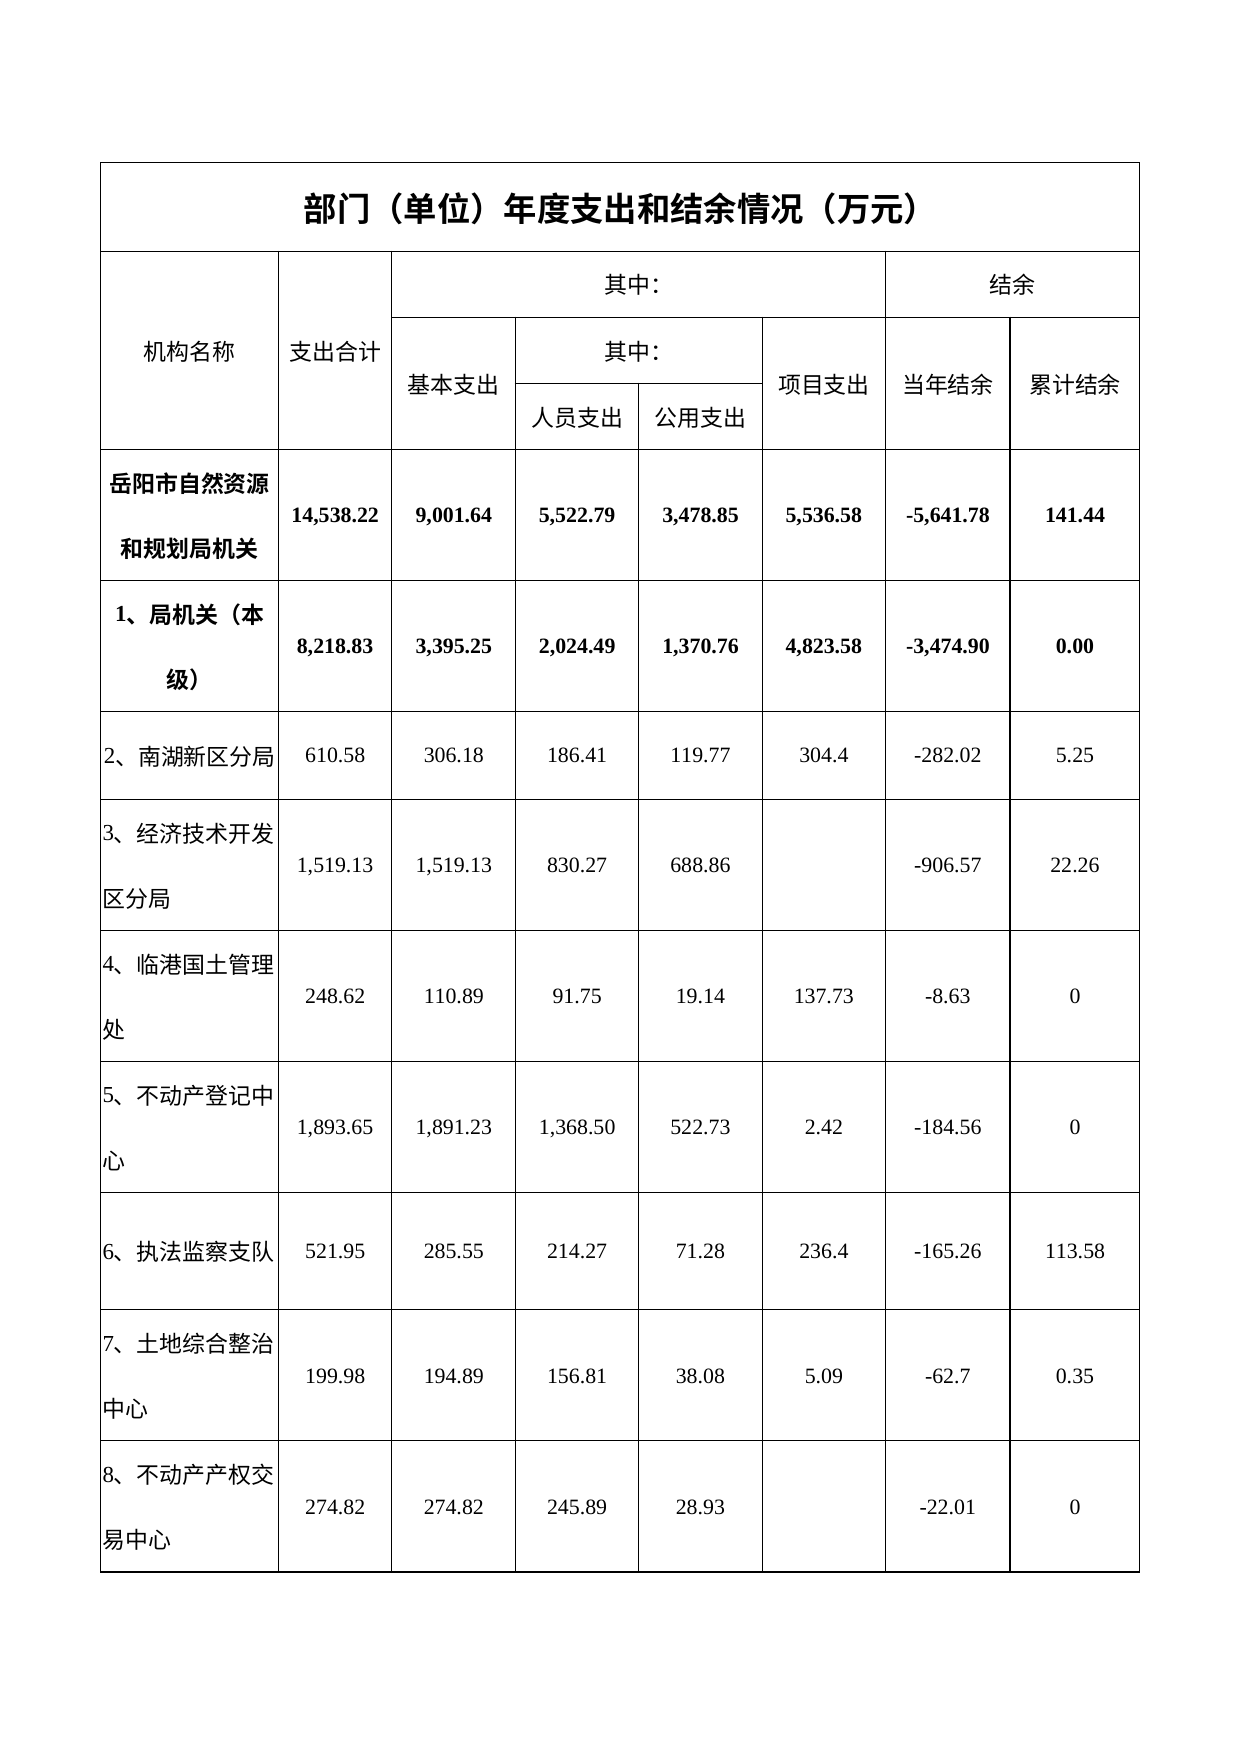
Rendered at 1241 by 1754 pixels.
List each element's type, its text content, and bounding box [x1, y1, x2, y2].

table_cell 71.28 [639, 1193, 762, 1309]
table_cell 2.42 [763, 1062, 885, 1192]
table_cell -3,474.90 [886, 581, 1009, 711]
table_cell 38.08 [639, 1310, 762, 1440]
table_cell 1,893.65 [279, 1062, 391, 1192]
table_cell 194.89 [392, 1310, 515, 1440]
table_cell 0 [1011, 1062, 1139, 1192]
table_cell 28.93 [639, 1441, 762, 1571]
table_cell 9,001.64 [392, 450, 515, 580]
table_cell 521.95 [279, 1193, 391, 1309]
table_cell 22.26 [1011, 800, 1139, 929]
table_cell 3,395.25 [392, 581, 515, 711]
table_cell -22.01 [886, 1441, 1009, 1571]
table_cell 285.55 [392, 1193, 515, 1309]
table_cell 基本支出 [392, 318, 515, 449]
table_cell 0 [1011, 931, 1139, 1061]
table_cell 当年结余 [886, 318, 1009, 449]
table_cell 支出合计 [279, 252, 391, 449]
table_cell 1,519.13 [279, 800, 391, 929]
table_cell 113.58 [1011, 1193, 1139, 1309]
table_cell 186.41 [516, 712, 638, 798]
table_cell -184.56 [886, 1062, 1009, 1192]
table_cell -906.57 [886, 800, 1009, 929]
table_cell -282.02 [886, 712, 1009, 798]
table_cell 0 [1011, 1441, 1139, 1571]
table_cell 结余 [886, 252, 1139, 317]
table_cell 274.82 [279, 1441, 391, 1571]
table_cell -62.7 [886, 1310, 1009, 1440]
table_cell 8,218.83 [279, 581, 391, 711]
table_cell 岳阳市自然资源和规划局机关 [101, 450, 278, 580]
table_cell 5、不动产登记中心 [101, 1062, 278, 1192]
table_cell 2、南湖新区分局 [101, 712, 278, 798]
table_cell 688.86 [639, 800, 762, 929]
table_cell 5,536.58 [763, 450, 885, 580]
table_cell 91.75 [516, 931, 638, 1061]
table_cell 6、执法监察支队 [101, 1193, 278, 1309]
table_cell 1,519.13 [392, 800, 515, 929]
table_cell [763, 1441, 885, 1571]
table_cell 累计结余 [1011, 318, 1139, 449]
table_cell 110.89 [392, 931, 515, 1061]
table_cell 1、局机关（本级） [101, 581, 278, 711]
table_cell 610.58 [279, 712, 391, 798]
table_cell 245.89 [516, 1441, 638, 1571]
table_cell -165.26 [886, 1193, 1009, 1309]
table_cell 1,370.76 [639, 581, 762, 711]
table_cell 306.18 [392, 712, 515, 798]
table_cell 其中： [392, 252, 885, 317]
table_cell 119.77 [639, 712, 762, 798]
table_cell 0.00 [1011, 581, 1139, 711]
table_cell 19.14 [639, 931, 762, 1061]
table_cell 5.09 [763, 1310, 885, 1440]
table_cell 公用支出 [639, 384, 762, 449]
table_cell 3、经济技术开发区分局 [101, 800, 278, 929]
table_cell 8、不动产产权交易中心 [101, 1441, 278, 1571]
table_cell 156.81 [516, 1310, 638, 1440]
table_cell 部门（单位）年度支出和结余情况（万元） [101, 163, 1139, 251]
table_cell 3,478.85 [639, 450, 762, 580]
table_cell -8.63 [886, 931, 1009, 1061]
table_cell 248.62 [279, 931, 391, 1061]
table_cell [763, 800, 885, 929]
table_cell 人员支出 [516, 384, 638, 449]
table_cell 4,823.58 [763, 581, 885, 711]
table_cell 2,024.49 [516, 581, 638, 711]
table_cell 5.25 [1011, 712, 1139, 798]
table_cell 机构名称 [101, 252, 278, 449]
table_cell 522.73 [639, 1062, 762, 1192]
table_cell -5,641.78 [886, 450, 1009, 580]
table_cell 14,538.22 [279, 450, 391, 580]
table_cell 0.35 [1011, 1310, 1139, 1440]
table_cell 141.44 [1011, 450, 1139, 580]
table_cell 199.98 [279, 1310, 391, 1440]
table_cell 1,368.50 [516, 1062, 638, 1192]
table_cell 236.4 [763, 1193, 885, 1309]
table_cell 项目支出 [763, 318, 885, 449]
table_cell 5,522.79 [516, 450, 638, 580]
table_cell 7、土地综合整治中心 [101, 1310, 278, 1440]
table_cell 214.27 [516, 1193, 638, 1309]
table_cell 274.82 [392, 1441, 515, 1571]
table_cell 4、临港国土管理处 [101, 931, 278, 1061]
table_cell 其中： [516, 318, 762, 383]
table_cell 830.27 [516, 800, 638, 929]
table_cell 304.4 [763, 712, 885, 798]
table_cell 1,891.23 [392, 1062, 515, 1192]
table_cell 137.73 [763, 931, 885, 1061]
